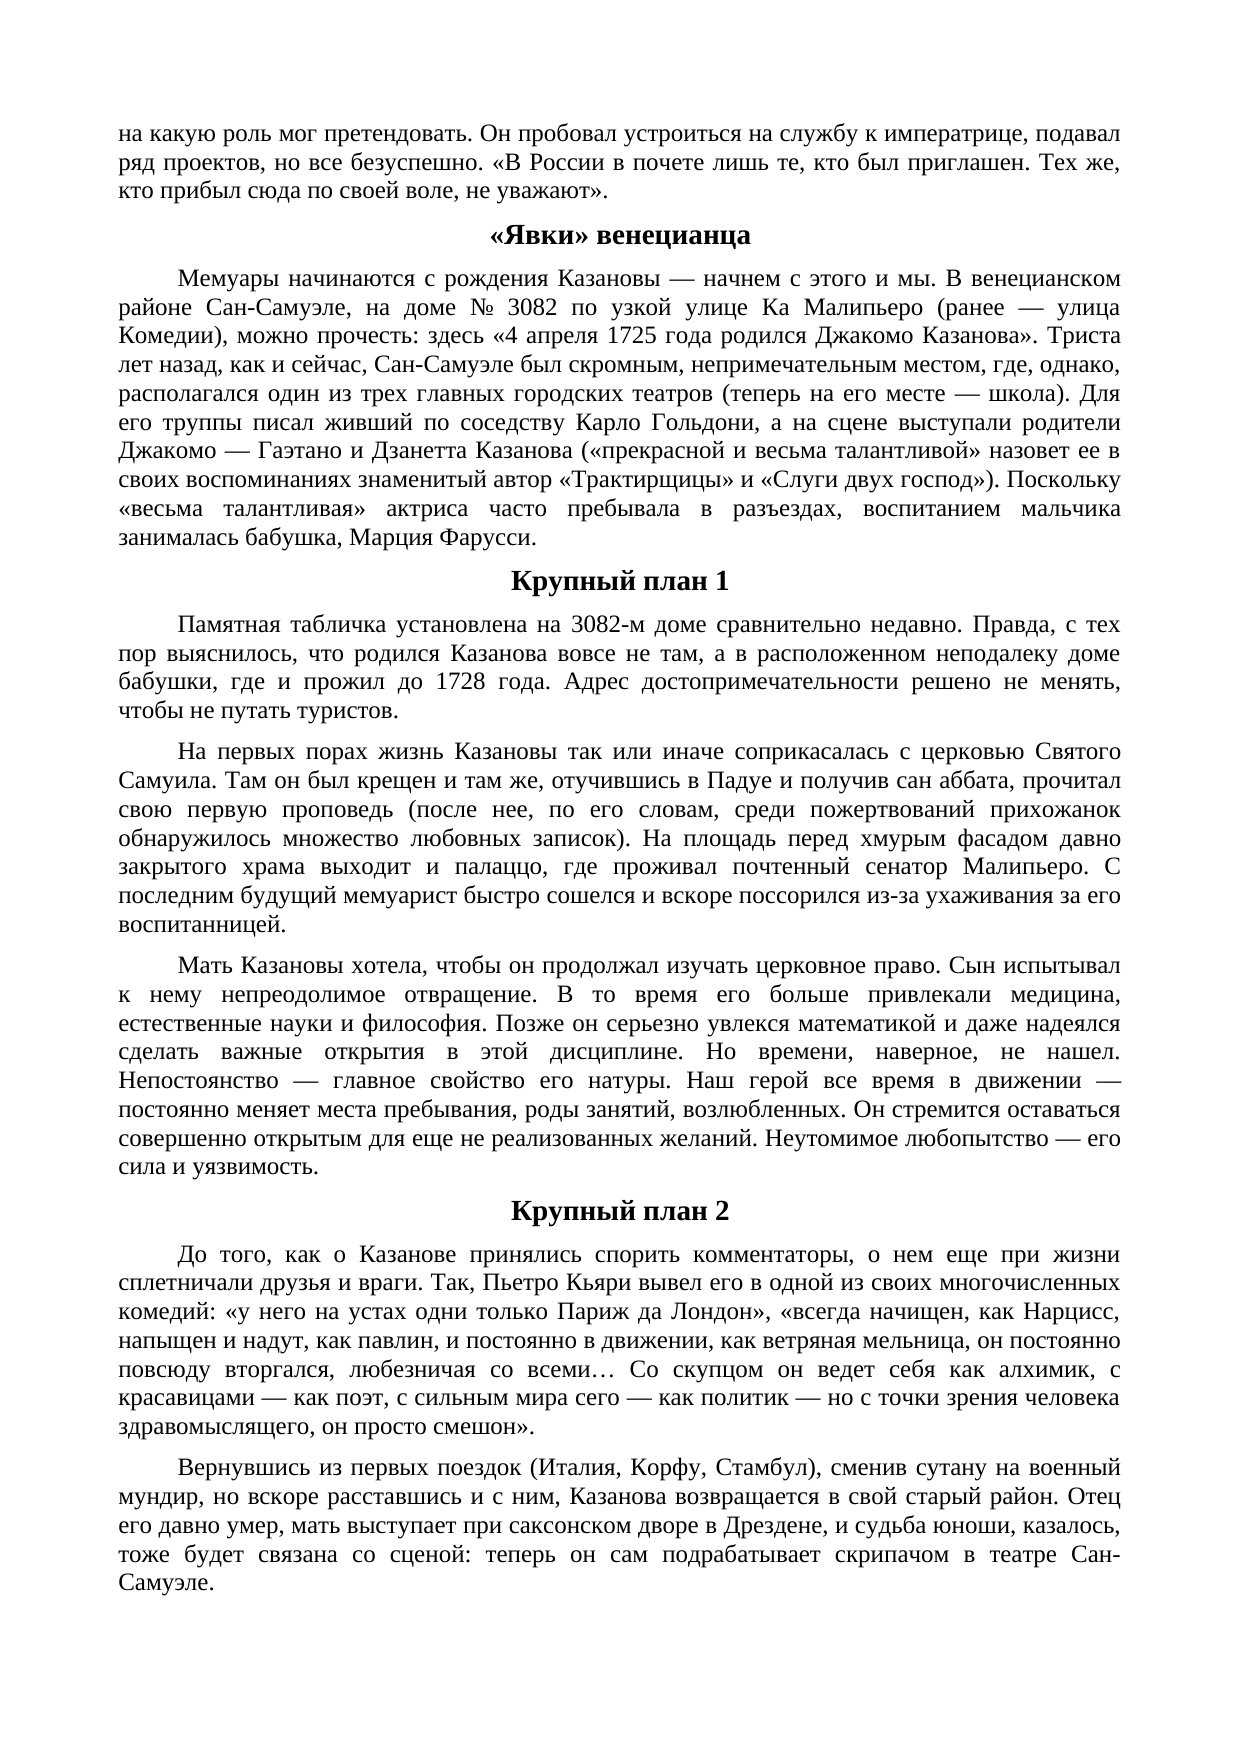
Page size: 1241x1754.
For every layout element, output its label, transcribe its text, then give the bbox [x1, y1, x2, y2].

text На первых порах жизнь Казановы так или иначе соприкасалась с церковью Святого Самуила. Там он был крещен и там же, отучившись в Падуе и получив сан аббата, прочитал свою первую проповедь (после нее, по его словам, среди пожертвований прихожанок обнаружилось множество любовных записок). На площадь перед хмурым фасадом давно закрытого храма выходит и палаццо, где проживал почтенный сенатор Малипьеро. С последним будущий мемуарист быстро сошелся и вскоре поссорился из-за ухаживания за его воспитанницей. [118, 736, 1122, 938]
text Мемуары начинаются с рождения Казановы — начнем с этого и мы. В венецианском районе Сан-Самуэле, на доме № 3082 по узкой улице Ка Малипьеро (ранее — улица Комедии), можно прочесть: здесь «4 апреля 1725 года родился Джакомо Казанова». Триста лет назад, как и сейчас, Сан-Самуэле был скромным, непримечательным местом, где, однако, располагался один из трех главных городских театров (теперь на его месте — школа). Для его труппы писал живший по соседству Карло Гольдони, а на сцене выступали родители Джакомо — Гаэтано и Дзанетта Казанова («прекрасной и весьма талантливой» назовет ее в своих воспоминаниях знаменитый автор «Трактирщицы» и «Слуги двух господ»). Поскольку «весьма талантливая» актриса часто пребывала в разъездах, воспитанием мальчика занималась бабушка, Марция Фарусси. [118, 263, 1122, 550]
text Крупный план 2 [118, 1193, 1122, 1226]
text Мать Казановы хотела, чтобы он продолжал изучать церковное право. Сын испытывал к нему непреодолимое отвращение. В то время его больше привлекали медицина, естественные науки и философия. Позже он серьезно увлекся математикой и даже надеялся сделать важные открытия в этой дисциплине. Но времени, наверное, не нашел. Непостоянство — главное свойство его натуры. Наш герой все время в движении — постоянно меняет места пребывания, роды занятий, возлюбленных. Он стремится оставаться совершенно открытым для еще не реализованных желаний. Неутомимое любопытство — его сила и уязвимость. [118, 950, 1122, 1180]
text Крупный план 1 [118, 563, 1122, 596]
text «Явки» венецианца [118, 217, 1122, 250]
text Памятная табличка установлена на 3082-м доме сравнительно недавно. Правда, с тех пор выяснилось, что родился Казанова вовсе не там, а в расположенном неподалеку доме бабушки, где и прожил до 1728 года. Адрес достопримечательности решено не менять, чтобы не путать туристов. [118, 609, 1122, 724]
text Вернувшись из первых поездок (Италия, Корфу, Стамбул), сменив сутану на военный мундир, но вскоре расставшись и с ним, Казанова возвращается в свой старый район. Отец его давно умер, мать выступает при саксонском дворе в Дрездене, и судьба юноши, казалось, тоже будет связана со сценой: теперь он сам подрабатывает скрипачом в театре Сан-Самуэле. [118, 1452, 1122, 1596]
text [118, 118, 1122, 204]
text До того, как о Казанове принялись спорить комментаторы, о нем еще при жизни сплетничали друзья и враги. Так, Пьетро Кьяри вывел его в одной из своих многочисленных комедий: «у него на устах одни только Париж да Лондон», «всегда начищен, как Нарцисс, напыщен и надут, как павлин, и постоянно в движении, как ветряная мельница, он постоянно повсюду вторгался, любезничая со всеми… Со скупцом он ведет себя как алхимик, с красавицами — как поэт, с сильным мира сего — как политик — но с точки зрения человека здравомыслящего, он просто смешон». [118, 1239, 1122, 1440]
